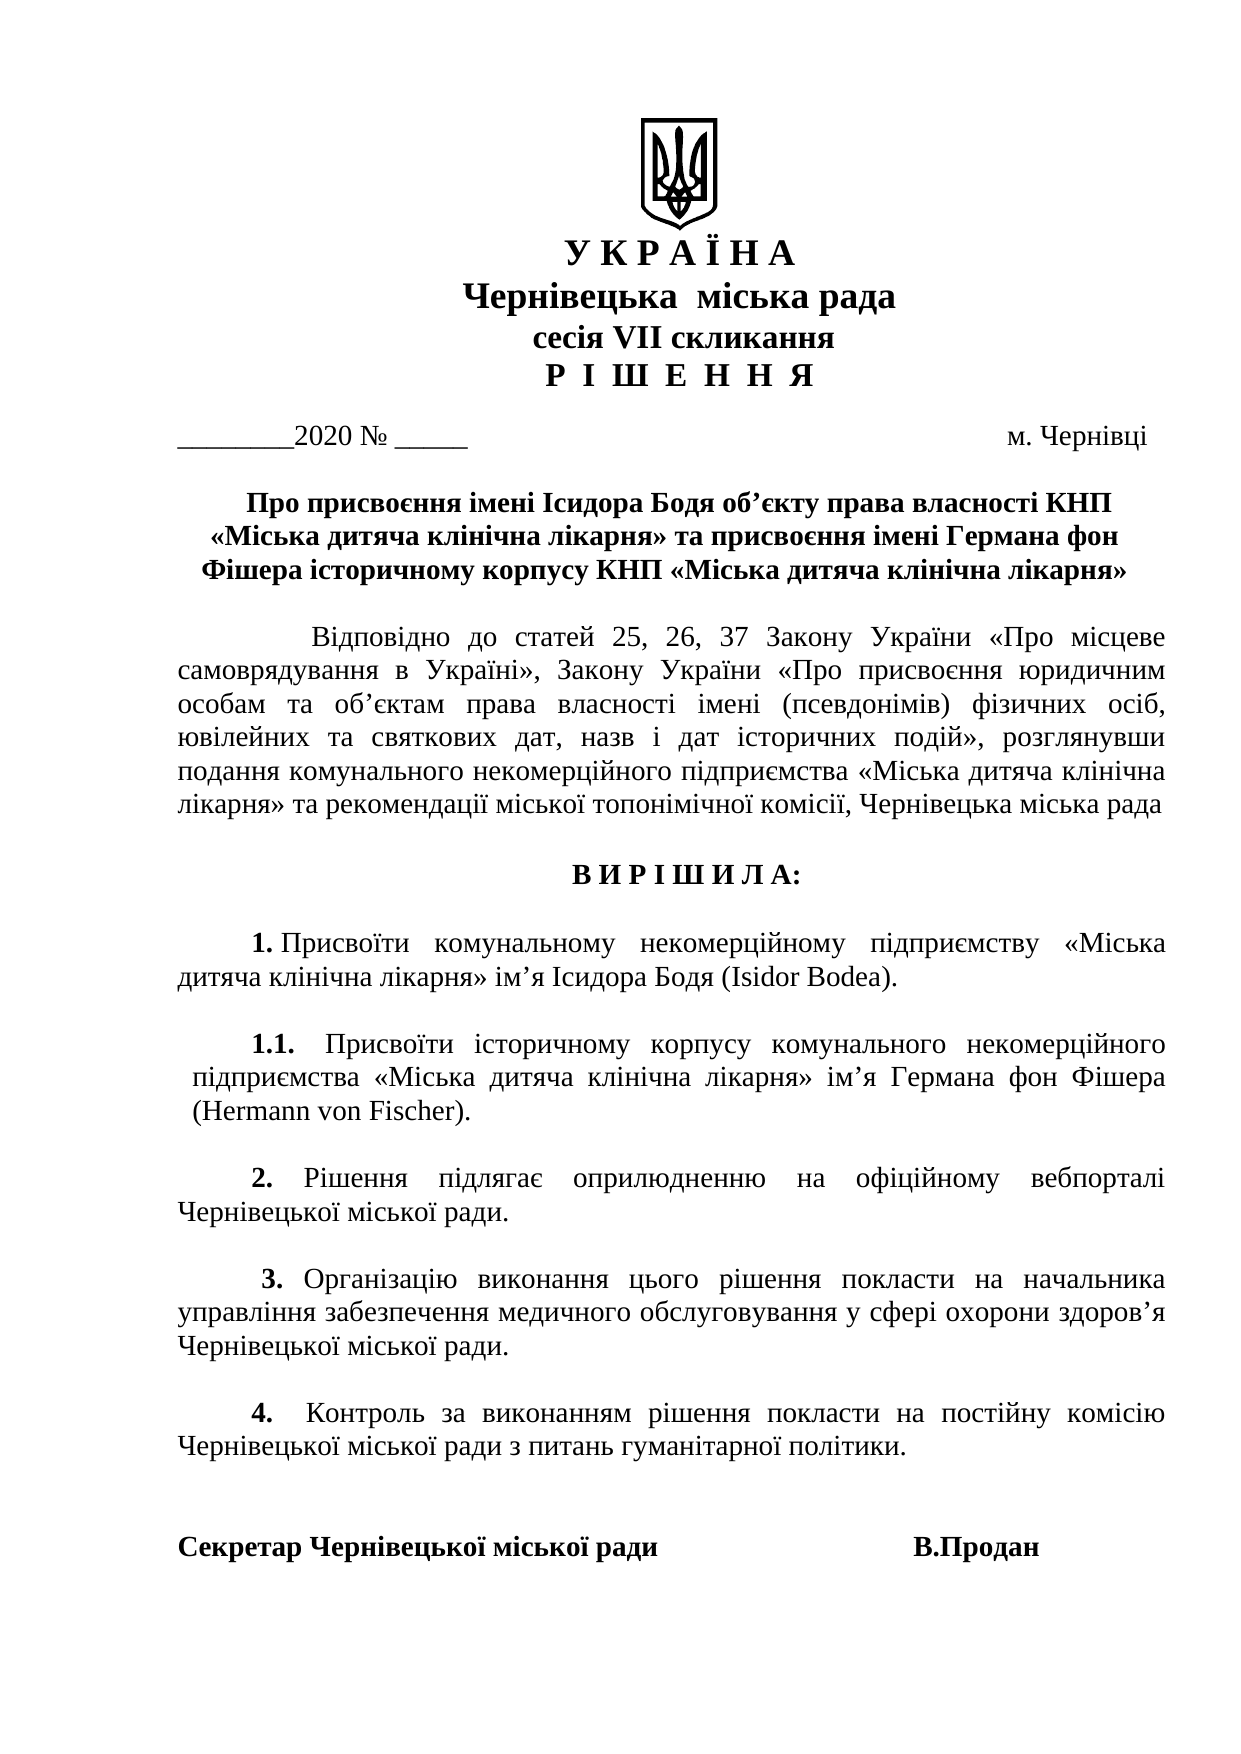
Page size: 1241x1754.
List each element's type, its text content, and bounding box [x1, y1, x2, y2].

text сесія VII скликання [177, 317, 1152, 355]
text Про присвоєння імені Ісидора Бодя об’єкту права власності КНП «Міська дитяча клінічна лікарня» та присвоєння імені Германа фон Фішера історичному корпусу КНП «Міська дитяча клінічна лікарня» [177, 485, 1152, 585]
text Секретар Чернівецької міської ради В.Продан [177, 1496, 1167, 1563]
list Присвоїти комунальному некомерційному підприємству «Міська дитяча клінічна лікарня» ім’я Ісидора Бодя (Isidor Bodea). [177, 925, 1167, 992]
text ________2020 № _____ м. Чернівці [177, 418, 1152, 451]
text Відповідно до статей 25, 26, 37 Закону України «Про місцеве самоврядування в Україні», Закону України «Про присвоєння юридичним особам та об’єктам права власності імені (псевдонімів) фізичних осіб, ювілейних та святкових дат, назв і дат історичних подій», розглянувши подання комунального некомерційного підприємства «Міська дитяча клінічна лікарня» та рекомендації міської топонімічної комісії, Чернівецька міська рада [177, 619, 1167, 820]
text В И Р І Ш И Л А: [177, 857, 1167, 891]
text 2. Рішення підлягає оприлюдненню на офіційному вебпорталі Чернівецької міської ради. [177, 1160, 1167, 1227]
text Чернівецька міська рада [177, 274, 1152, 317]
text У К Р А Ї Н А [177, 231, 1152, 274]
text 4. Контроль за виконанням рішення покласти на постійну комісію Чернівецької міської ради з питань гуманітарної політики. [177, 1395, 1167, 1462]
text 3. Організацію виконання цього рішення покласти на начальника управління забезпечення медичного обслуговування у сфері охорони здоров’я Чернівецької міської ради. [177, 1261, 1167, 1361]
subtitle Р І Ш Е Н Н Я [177, 355, 1152, 393]
list Присвоїти історичному корпусу комунального некомерційного підприємства «Міська дитяча клінічна лікарня» ім’я Германа фон Фішера (Hermann von Fischer). [192, 1026, 1167, 1127]
